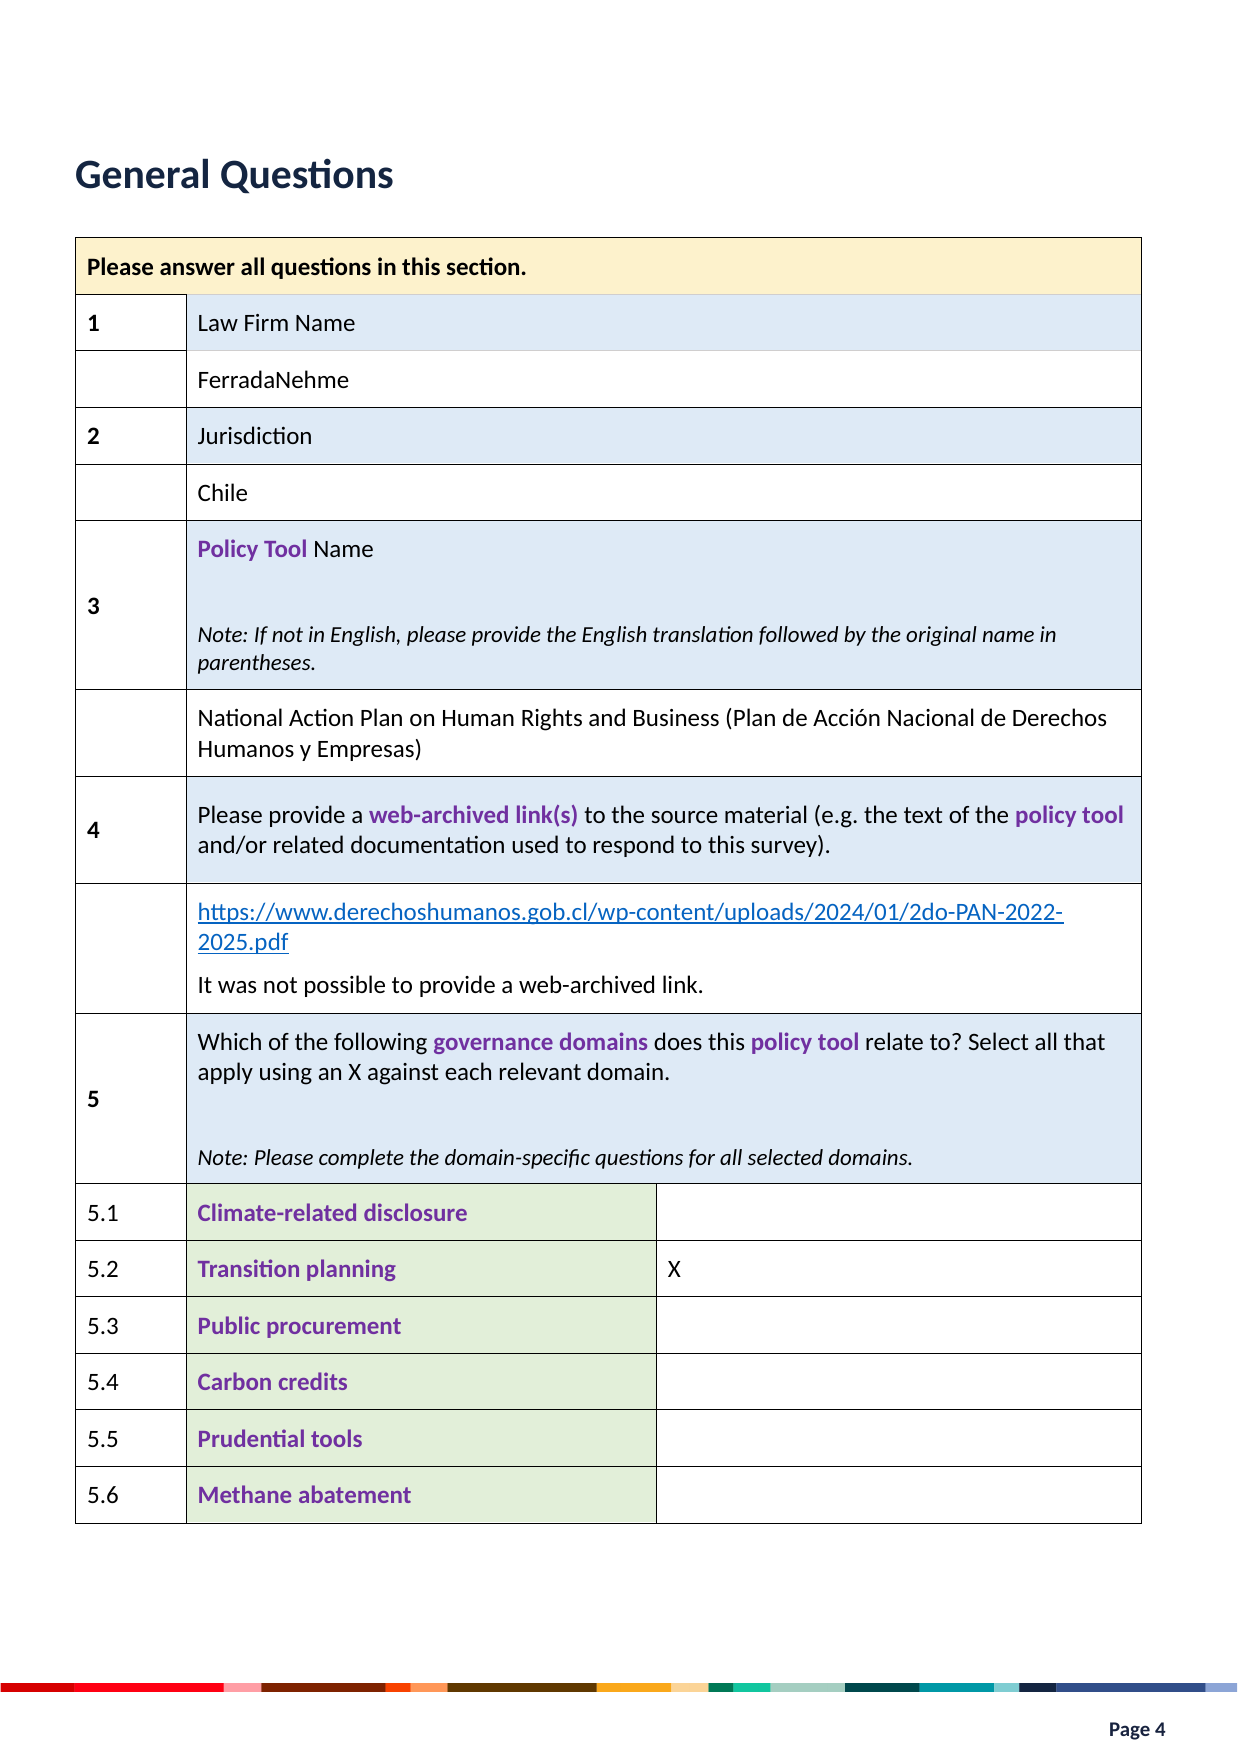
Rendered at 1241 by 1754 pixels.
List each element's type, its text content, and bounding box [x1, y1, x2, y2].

table_cell 5.1 [76, 1184, 186, 1240]
table_cell Law Firm Name [187, 295, 1141, 350]
table_cell 4 [76, 777, 186, 882]
table_cell 5.2 [76, 1241, 186, 1296]
table_cell FerradaNehme [187, 351, 1141, 407]
table_cell Which of the following governance domains does this policy tool relate to? Select all that apply using an X against each relevant domain. Note: Please complete the domain-specific questions for all selected domains. [187, 1014, 1141, 1183]
table_cell Policy Tool Name Note: If not in English, please provide the English translation followed by the original name in parentheses. [187, 521, 1141, 689]
table_cell [76, 465, 186, 520]
table_cell 5.6 [76, 1467, 186, 1522]
table_cell 5.5 [76, 1410, 186, 1466]
table_cell X [657, 1241, 1141, 1296]
table_cell [76, 884, 186, 1012]
table_cell [657, 1354, 1141, 1409]
table_cell Prudential tools [187, 1410, 656, 1466]
table_cell Methane abatement [187, 1467, 656, 1522]
table_header Please answer all questions in this section. [76, 238, 1141, 294]
table_cell 2 [76, 408, 186, 463]
table_cell Jurisdiction [187, 408, 1141, 463]
table_cell 3 [76, 521, 186, 689]
table_cell 5 [76, 1014, 186, 1183]
table_cell National Action Plan on Human Rights and Business (Plan de Acción Nacional de Derechos Humanos y Empresas) [187, 690, 1141, 776]
table_cell Please provide a web-archived link(s) to the source material (e.g. the text of the policy tool and/or related documentation used to respond to this survey). [187, 777, 1141, 882]
table_cell 1 [76, 295, 186, 350]
table_cell https://www.derechoshumanos.gob.cl/wp-content/uploads/2024/01/2do-PAN-2022-2025.pdf It was not possible to provide a web-archived link. [187, 884, 1141, 1012]
table_cell [76, 690, 186, 776]
table_cell [657, 1410, 1141, 1466]
table_cell Transition planning [187, 1241, 656, 1296]
table_cell Public procurement [187, 1297, 656, 1353]
table_cell [657, 1184, 1141, 1240]
table_cell [76, 351, 186, 407]
table_cell 5.3 [76, 1297, 186, 1353]
picture [0, 1683, 1236, 1692]
table_cell Chile [187, 465, 1141, 520]
table_cell Climate-related disclosure [187, 1184, 656, 1240]
table_cell 5.4 [76, 1354, 186, 1409]
subtitle General Questions [75, 148, 1165, 199]
table_cell [657, 1297, 1141, 1353]
table_cell Carbon credits [187, 1354, 656, 1409]
table_cell [657, 1467, 1141, 1522]
